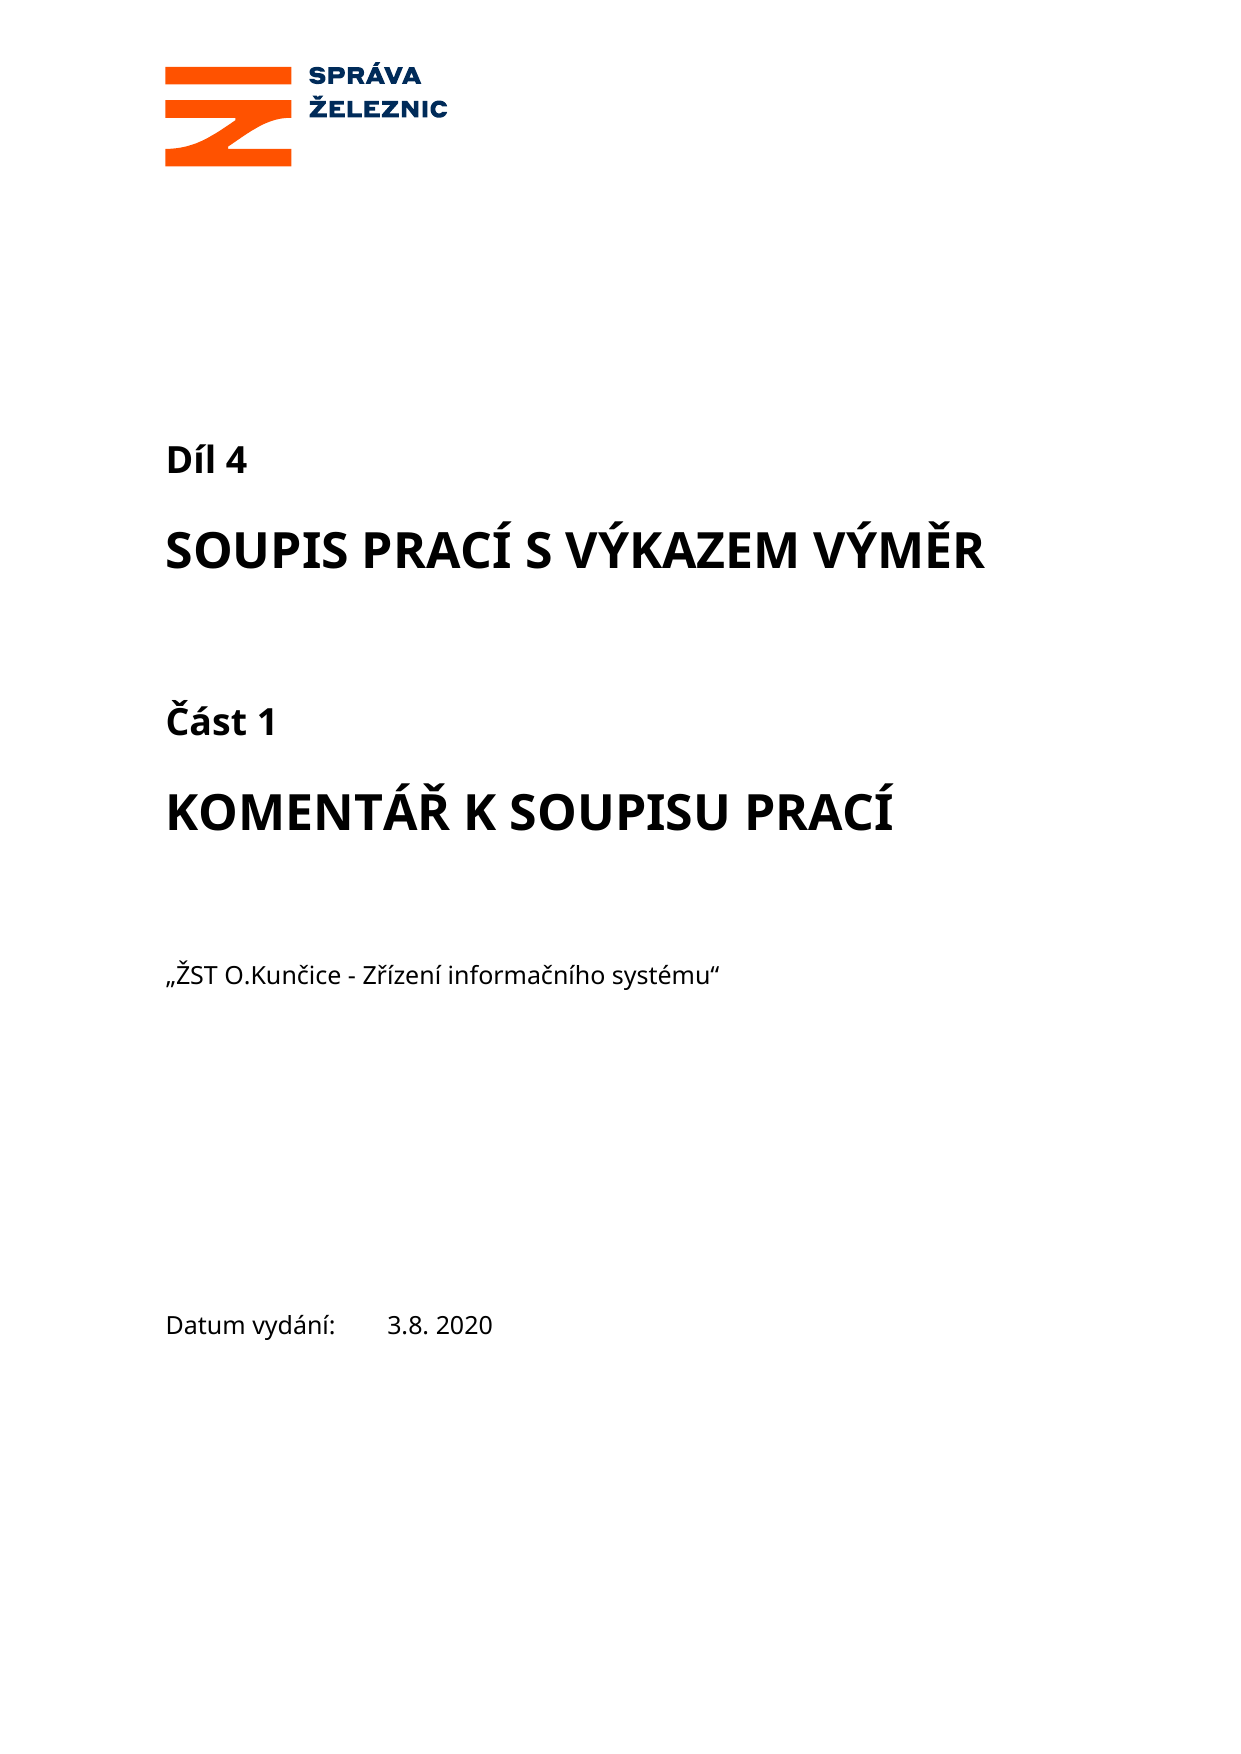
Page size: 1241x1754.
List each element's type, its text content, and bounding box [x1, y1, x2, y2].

text Datum vydání: 3.8. 2020 [165, 1307, 1075, 1341]
text KOMENTÁŘ K SOUPISU PRACÍ [165, 777, 1075, 845]
text Část 1 [165, 696, 1075, 747]
text Díl 4 [165, 433, 1075, 484]
text SOUPIS PRACÍ S VÝKAZEM VÝMĚR [165, 514, 1075, 583]
